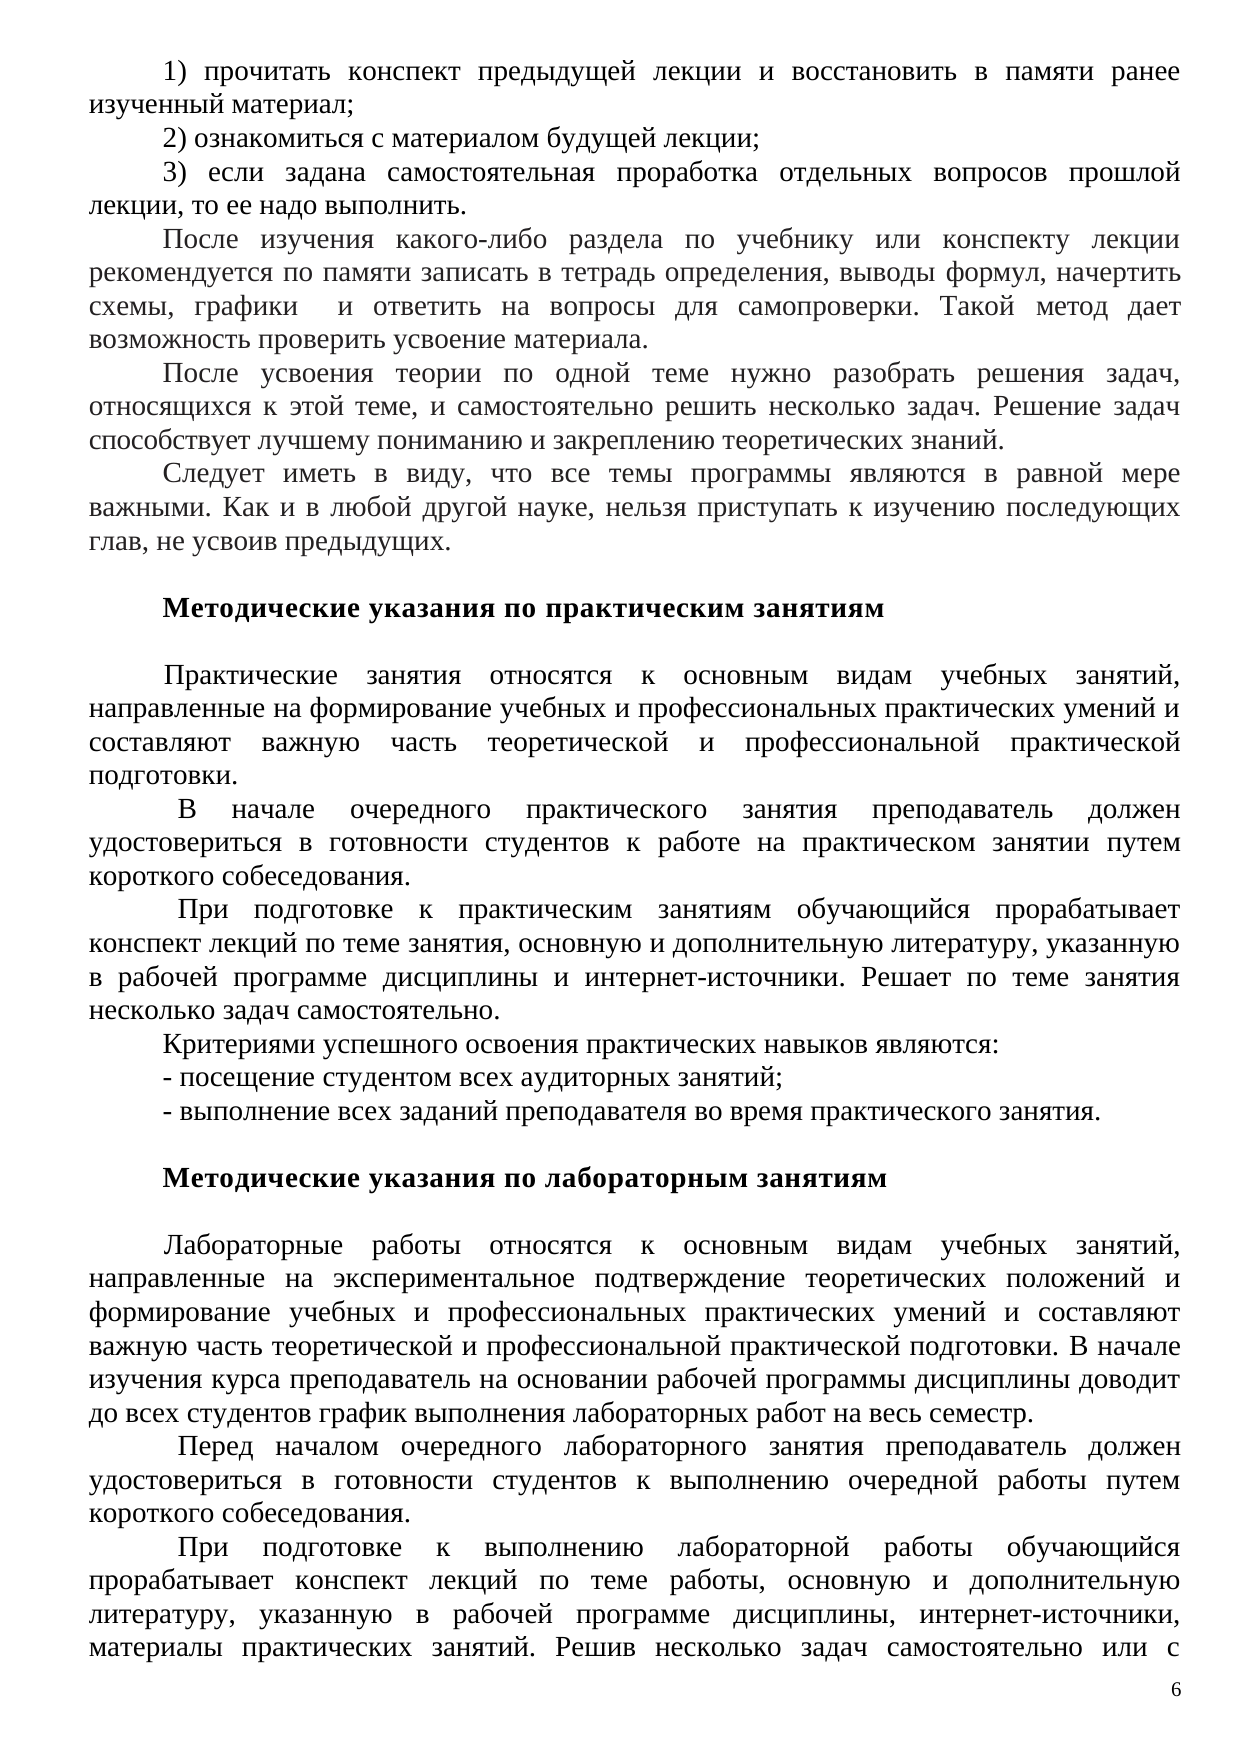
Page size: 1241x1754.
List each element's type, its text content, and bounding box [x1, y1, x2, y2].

list После усвоения теории по одной теме нужно разобрать решения задач, относящихся к этой теме, и самостоятельно решить несколько задач. Решение задач способствует лучшему пониманию и закреплению теоретических знаний. [88, 355, 1181, 456]
text - посещение студентом всех аудиторных занятий; [88, 1059, 1181, 1093]
text 2) ознакомиться с материалом будущей лекции; [88, 120, 1181, 154]
text Методические указания по лабораторным занятиям [88, 1160, 1181, 1193]
list После изучения какого-либо раздела по учебнику или конспекту лекции рекомендуется по памяти записать в тетрадь определения, выводы формул, начертить схемы, графики и ответить на вопросы для самопроверки. Такой метод дает возможность проверить усвоение материала. [88, 221, 1181, 355]
text Критериями успешного освоения практических навыков являются: [88, 1026, 1181, 1059]
text 3) если задана самостоятельная проработка отдельных вопросов прошлой лекции, то ее надо выполнить. [88, 154, 1181, 221]
text При подготовке к практическим занятиям обучающийся прорабатывает конспект лекций по теме занятия, основную и дополнительную литературу, указанную в рабочей программе дисциплины и интернет-источники. Решает по теме занятия несколько задач самостоятельно. [88, 892, 1181, 1026]
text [88, 1529, 1181, 1663]
text Методические указания по практическим занятиям [88, 590, 1181, 623]
text Лабораторные работы относятся к основным видам учебных занятий, направленные на экспериментальное подтверждение теоретических положений и формирование учебных и профессиональных практических умений и составляют важную часть теоретической и профессиональной практической подготовки. В начале изучения курса преподаватель на основании рабочей программы дисциплины доводит до всех студентов график выполнения лабораторных работ на весь семестр. [88, 1227, 1181, 1428]
text - выполнение всех заданий преподавателя во время практического занятия. [88, 1093, 1181, 1126]
text Перед началом очередного лабораторного занятия преподаватель должен удостовериться в готовности студентов к выполнению очередной работы путем короткого собеседования. [88, 1428, 1181, 1529]
text 1) прочитать конспект предыдущей лекции и восстановить в памяти ранее изученный материал; [88, 53, 1181, 120]
text В начале очередного практического занятия преподаватель должен удостовериться в готовности студентов к работе на практическом занятии путем короткого собеседования. [88, 791, 1181, 892]
list Следует иметь в виду, что все темы программы являются в равной мере важными. Как и в любой другой науке, нельзя приступать к изучению последующих глав, не усвоив предыдущих. [88, 456, 1181, 556]
text Практические занятия относятся к основным видам учебных занятий, направленные на формирование учебных и профессиональных практических умений и составляют важную часть теоретической и профессиональной практической подготовки. [88, 657, 1181, 791]
